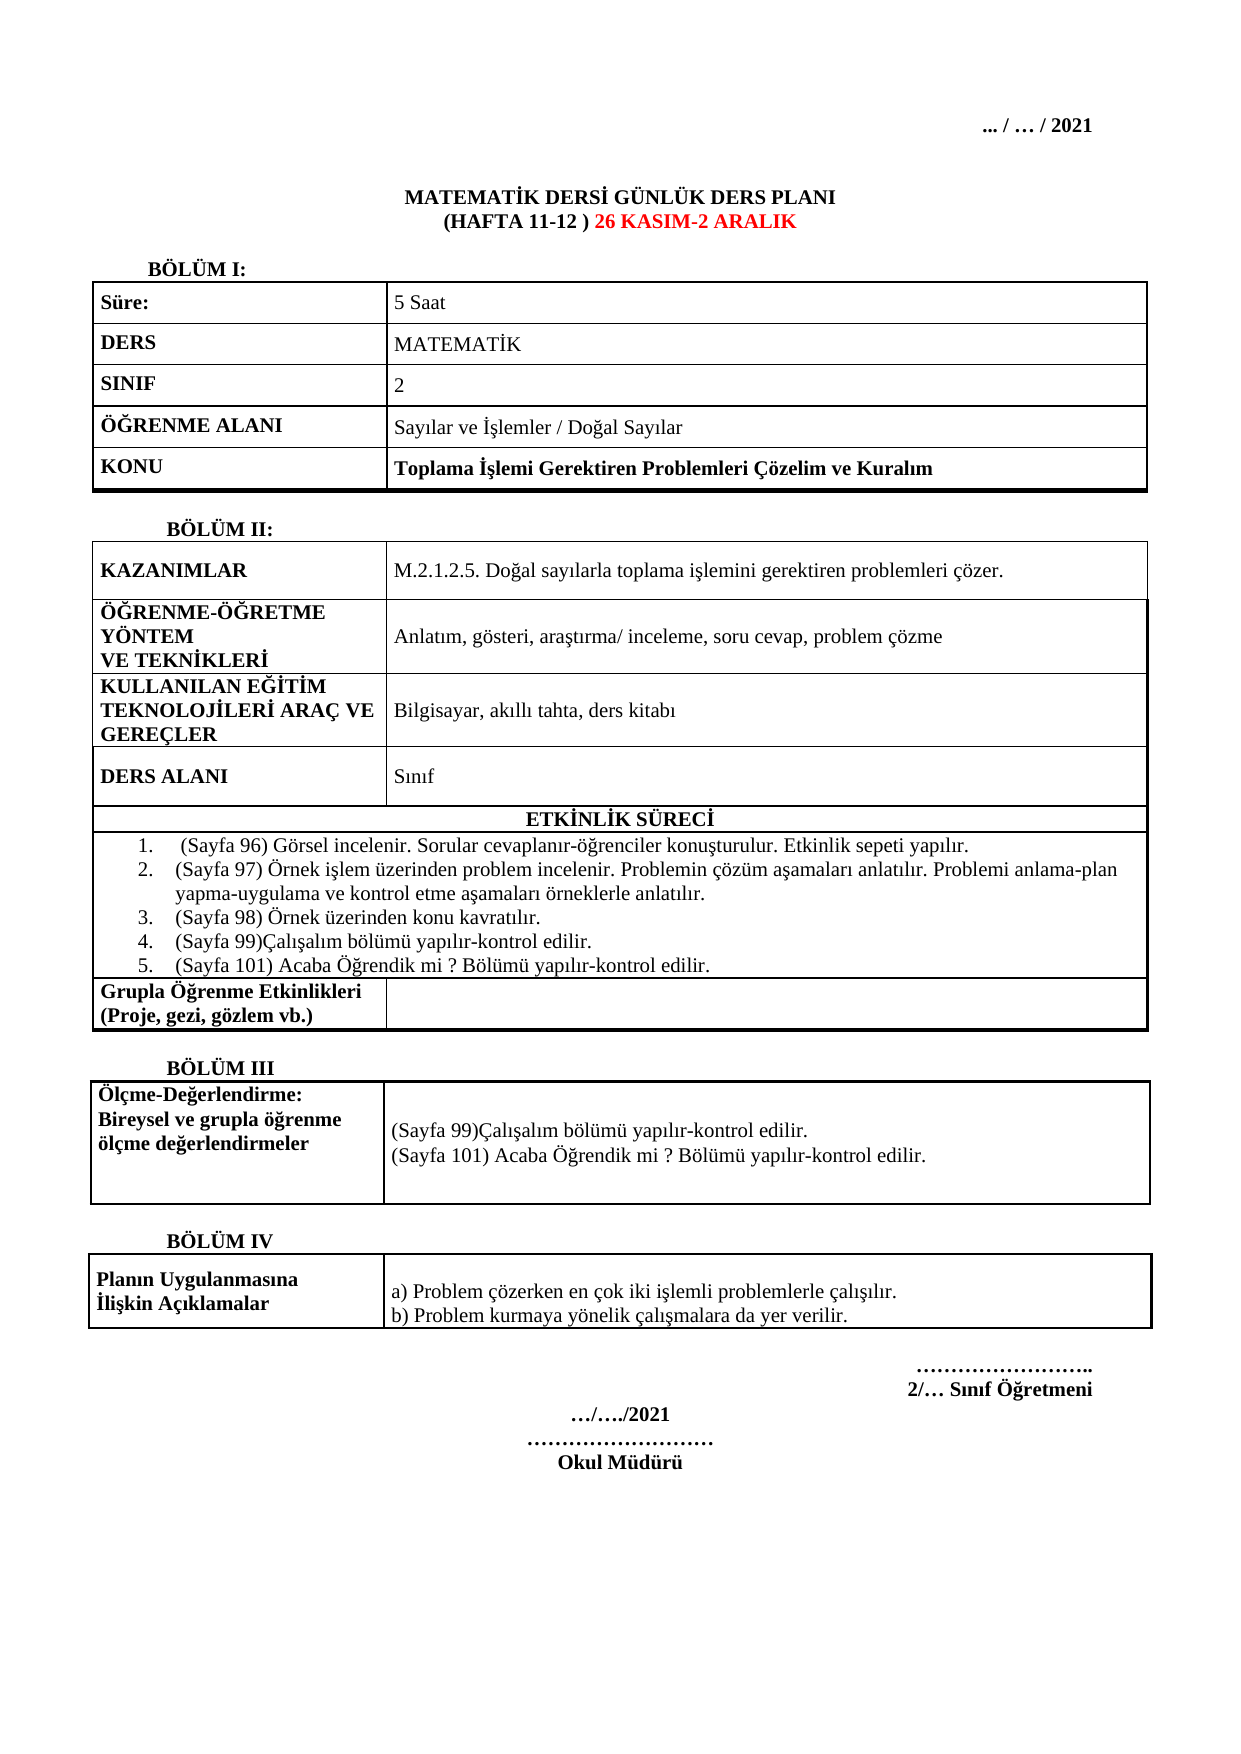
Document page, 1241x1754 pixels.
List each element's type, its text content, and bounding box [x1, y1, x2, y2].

table_header KAZANIMLAR [93, 542, 386, 599]
text ……………………… [148, 1426, 1092, 1449]
table_header (Sayfa 99)Çalışalım bölümü yapılır-kontrol edilir. (Sayfa 101) Acaba Öğrendik mi ? Bölümü yapılır-kontrol edilir. [385, 1083, 1149, 1203]
table_header Ölçme-Değerlendirme: Bireysel ve grupla öğrenme ölçme değerlendirmeler [92, 1083, 383, 1203]
table_cell Anlatım, gösteri, araştırma/ inceleme, soru cevap, problem çözme [387, 600, 1146, 672]
table_cell ÖĞRENME-ÖĞRETME YÖNTEM VE TEKNİKLERİ [93, 600, 386, 672]
text …………………….. [148, 1353, 1092, 1377]
text BÖLÜM II: [148, 517, 1092, 541]
text Okul Müdürü [148, 1449, 1092, 1474]
subtitle BÖLÜM III [148, 1056, 1092, 1080]
subtitle BÖLÜM IV [148, 1229, 1092, 1253]
table_cell [387, 979, 1146, 1027]
table_cell KONU [94, 448, 386, 488]
text (HAFTA 11-12 ) 26 KASIM-2 ARALIK [148, 209, 1092, 233]
text MATEMATİK DERSİ GÜNLÜK DERS PLANI [148, 185, 1092, 209]
table_header M.2.1.2.5. Doğal sayılarla toplama işlemini gerektiren problemleri çözer. [387, 542, 1147, 599]
table_cell 2 [388, 365, 1146, 405]
table_cell SINIF [94, 365, 386, 405]
table_cell Toplama İşlemi Gerektiren Problemleri Çözelim ve Kuralım [388, 448, 1146, 488]
table_cell MATEMATİK [388, 324, 1146, 364]
table_cell DERS [94, 324, 386, 364]
text ... / … / 2021 [148, 113, 1092, 137]
text …/…./2021 [148, 1401, 1092, 1426]
table_cell Sayılar ve İşlemler / Doğal Sayılar [388, 407, 1146, 447]
table_cell Grupla Öğrenme Etkinlikleri (Proje, gezi, gözlem vb.) [94, 979, 386, 1027]
table_cell ETKİNLİK SÜRECİ [94, 807, 1146, 831]
table_header Süre: [94, 283, 386, 322]
table_cell Sınıf [387, 747, 1146, 805]
table_header 5 Saat [388, 283, 1146, 322]
table_cell Bilgisayar, akıllı tahta, ders kitabı [387, 674, 1146, 746]
table_cell KULLANILAN EĞİTİM TEKNOLOJİLERİ ARAÇ VE GEREÇLER [93, 674, 386, 746]
table_cell ÖĞRENME ALANI [94, 407, 386, 447]
table_header Planın Uygulanmasına İlişkin Açıklamalar [90, 1255, 383, 1327]
table_header a) Problem çözerken en çok iki işlemli problemlerle çalışılır. b) Problem kurmaya yönelik çalışmalara da yer verilir. [385, 1255, 1150, 1327]
text 2/… Sınıf Öğretmeni [148, 1377, 1092, 1401]
table_cell (Sayfa 96) Görsel incelenir. Sorular cevaplanır-öğrenciler konuşturulur. Etkinlik sepeti yapılır. (Sayfa 97) Örnek işlem üzerinden problem incelenir. Problemin çözüm aşamaları anlatılır. Problemi anlama-plan yapma-uygulama ve kontrol etme aşamaları örneklerle anlatılır. (Sayfa 98) Örnek üzerinden konu kavratılır. (Sayfa 99)Çalışalım bölümü yapılır-kontrol edilir. (Sayfa 101) Acaba Öğrendik mi ? Bölümü yapılır-kontrol edilir. [94, 833, 1146, 977]
table_cell DERS ALANI [94, 747, 386, 805]
text BÖLÜM I: [148, 257, 1092, 281]
